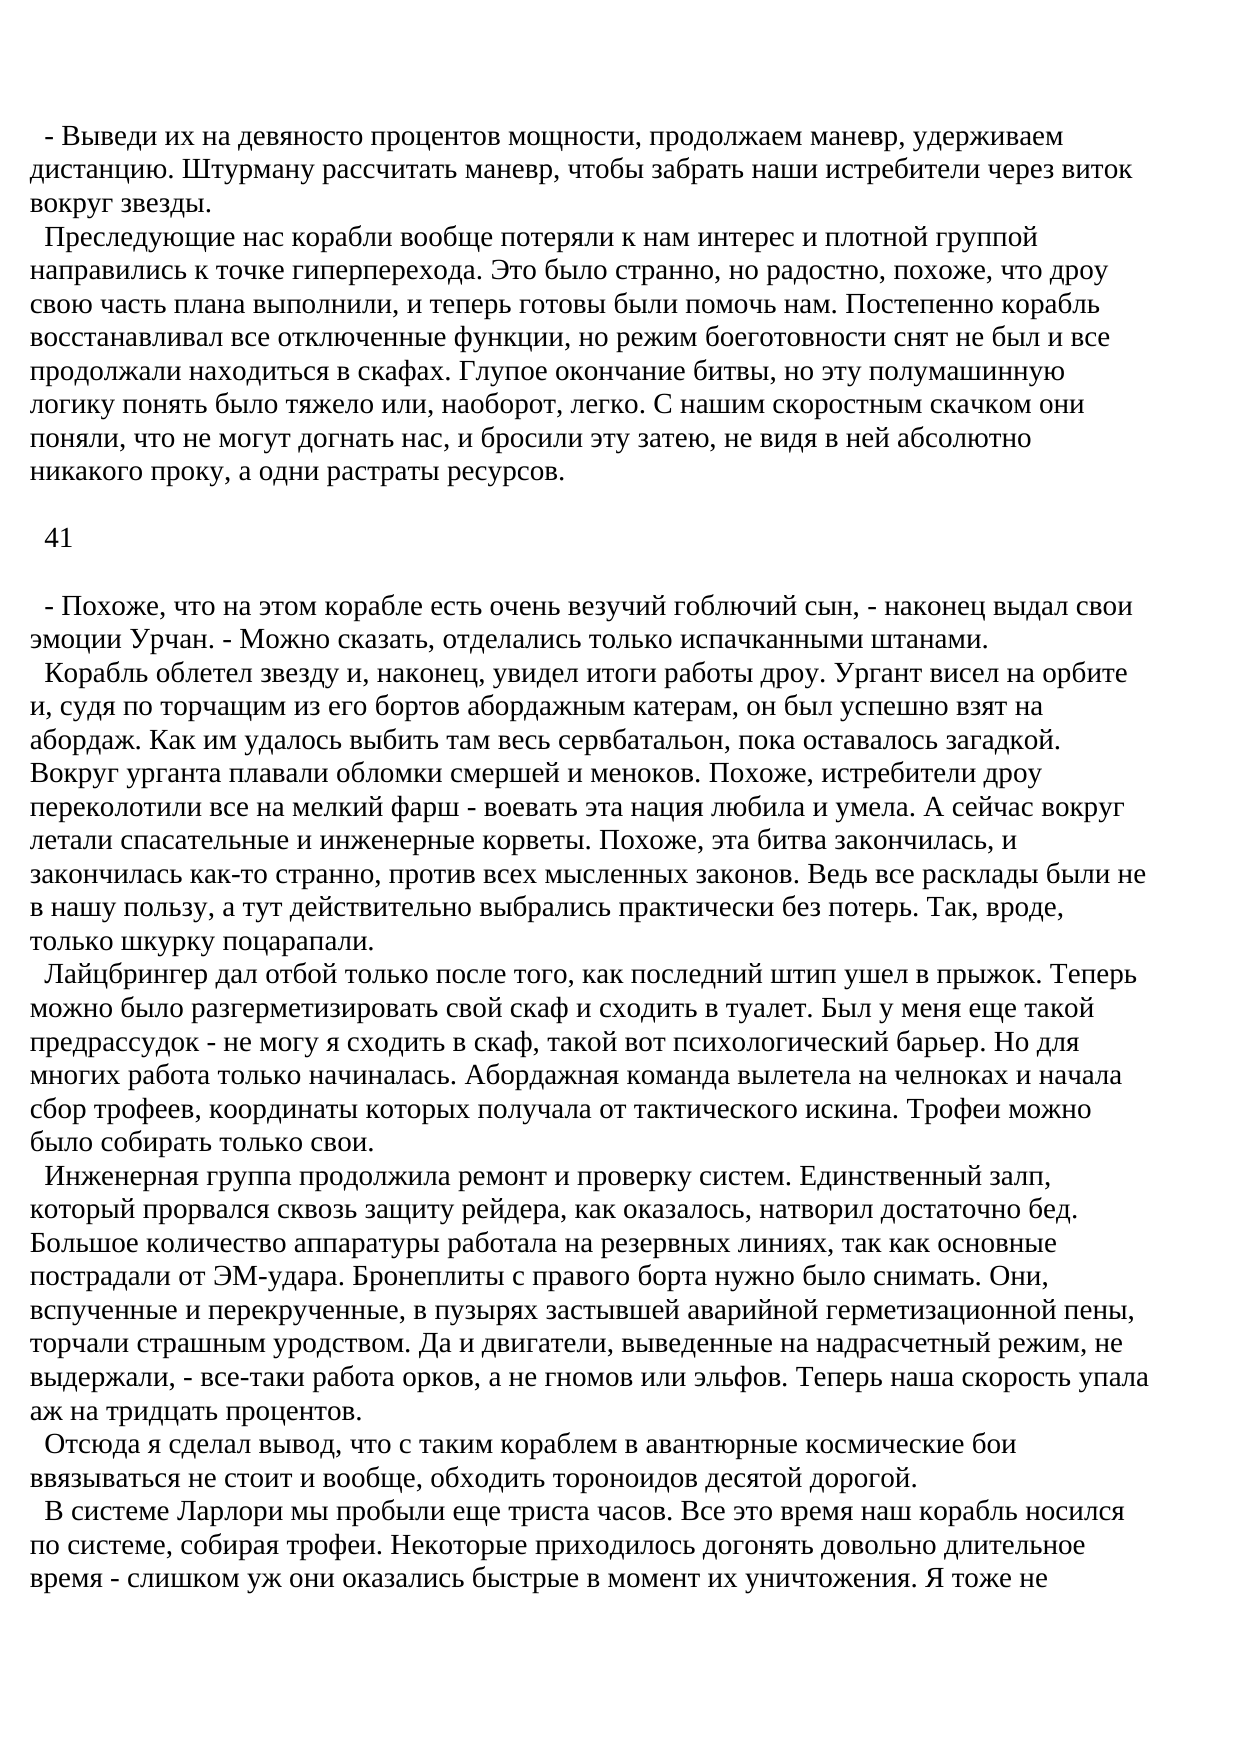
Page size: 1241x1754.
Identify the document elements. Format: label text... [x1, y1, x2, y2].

text Корабль облетел звезду и, наконец, увидел итоги работы дроу. Ургант висел на орбите и, судя по торчащим из его бортов абордажным катерам, он был успешно взят на абордаж. Как им удалось выбить там весь сервбатальон, пока оставалось загадкой. Вокруг урганта плавали обломки смершей и меноков. Похоже, истребители дроу переколотили все на мелкий фарш - воевать эта нация любила и умела. А сейчас вокруг летали спасательные и инженерные корветы. Похоже, эта битва закончилась, и закончилась как-то странно, против всех мысленных законов. Ведь все расклады были не в нашу пользу, а тут действительно выбрались практически без потерь. Так, вроде, только шкурку поцарапали. [29, 655, 1152, 957]
text Отсюда я сделал вывод, что с таким кораблем в авантюрные космические бои ввязываться не стоит и вообще, обходить тороноидов десятой дорогой. [29, 1426, 1152, 1493]
text - Выведи их на девяносто процентов мощности, продолжаем маневр, удерживаем дистанцию. Штурману рассчитать маневр, чтобы забрать наши истребители через виток вокруг звезды. [29, 118, 1152, 219]
text 41 [29, 521, 1152, 554]
text Инженерная группа продолжила ремонт и проверку систем. Единственный залп, который прорвался сквозь защиту рейдера, как оказалось, натворил достаточно бед. Большое количество аппаратуры работала на резервных линиях, так как основные пострадали от ЭМ-удара. Бронеплиты с правого борта нужно было снимать. Они, вспученные и перекрученные, в пузырях застывшей аварийной герметизационной пены, торчали страшным уродством. Да и двигатели, выведенные на надрасчетный режим, не выдержали, - все-таки работа орков, а не гномов или эльфов. Теперь наша скорость упала аж на тридцать процентов. [29, 1158, 1152, 1426]
text Преследующие нас корабли вообще потеряли к нам интерес и плотной группой направились к точке гиперперехода. Это было странно, но радостно, похоже, что дроу свою часть плана выполнили, и теперь готовы были помочь нам. Постепенно корабль восстанавливал все отключенные функции, но режим боеготовности снят не был и все продолжали находиться в скафах. Глупое окончание битвы, но эту полумашинную логику понять было тяжело или, наоборот, легко. С нашим скоростным скачком они поняли, что не могут догнать нас, и бросили эту затею, не видя в ней абсолютно никакого проку, а одни растраты ресурсов. [29, 219, 1152, 487]
text Лайцбрингер дал отбой только после того, как последний штип ушел в прыжок. Теперь можно было разгерметизировать свой скаф и сходить в туалет. Был у меня еще такой предрассудок - не могу я сходить в скаф, такой вот психологический барьер. Но для многих работа только начиналась. Абордажная команда вылетела на челноках и начала сбор трофеев, координаты которых получала от тактического искина. Трофеи можно было собирать только свои. [29, 957, 1152, 1158]
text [29, 1493, 1152, 1594]
text - Похоже, что на этом корабле есть очень везучий гоблючий сын, - наконец выдал свои эмоции Урчан. - Можно сказать, отделались только испачканными штанами. [29, 588, 1152, 655]
